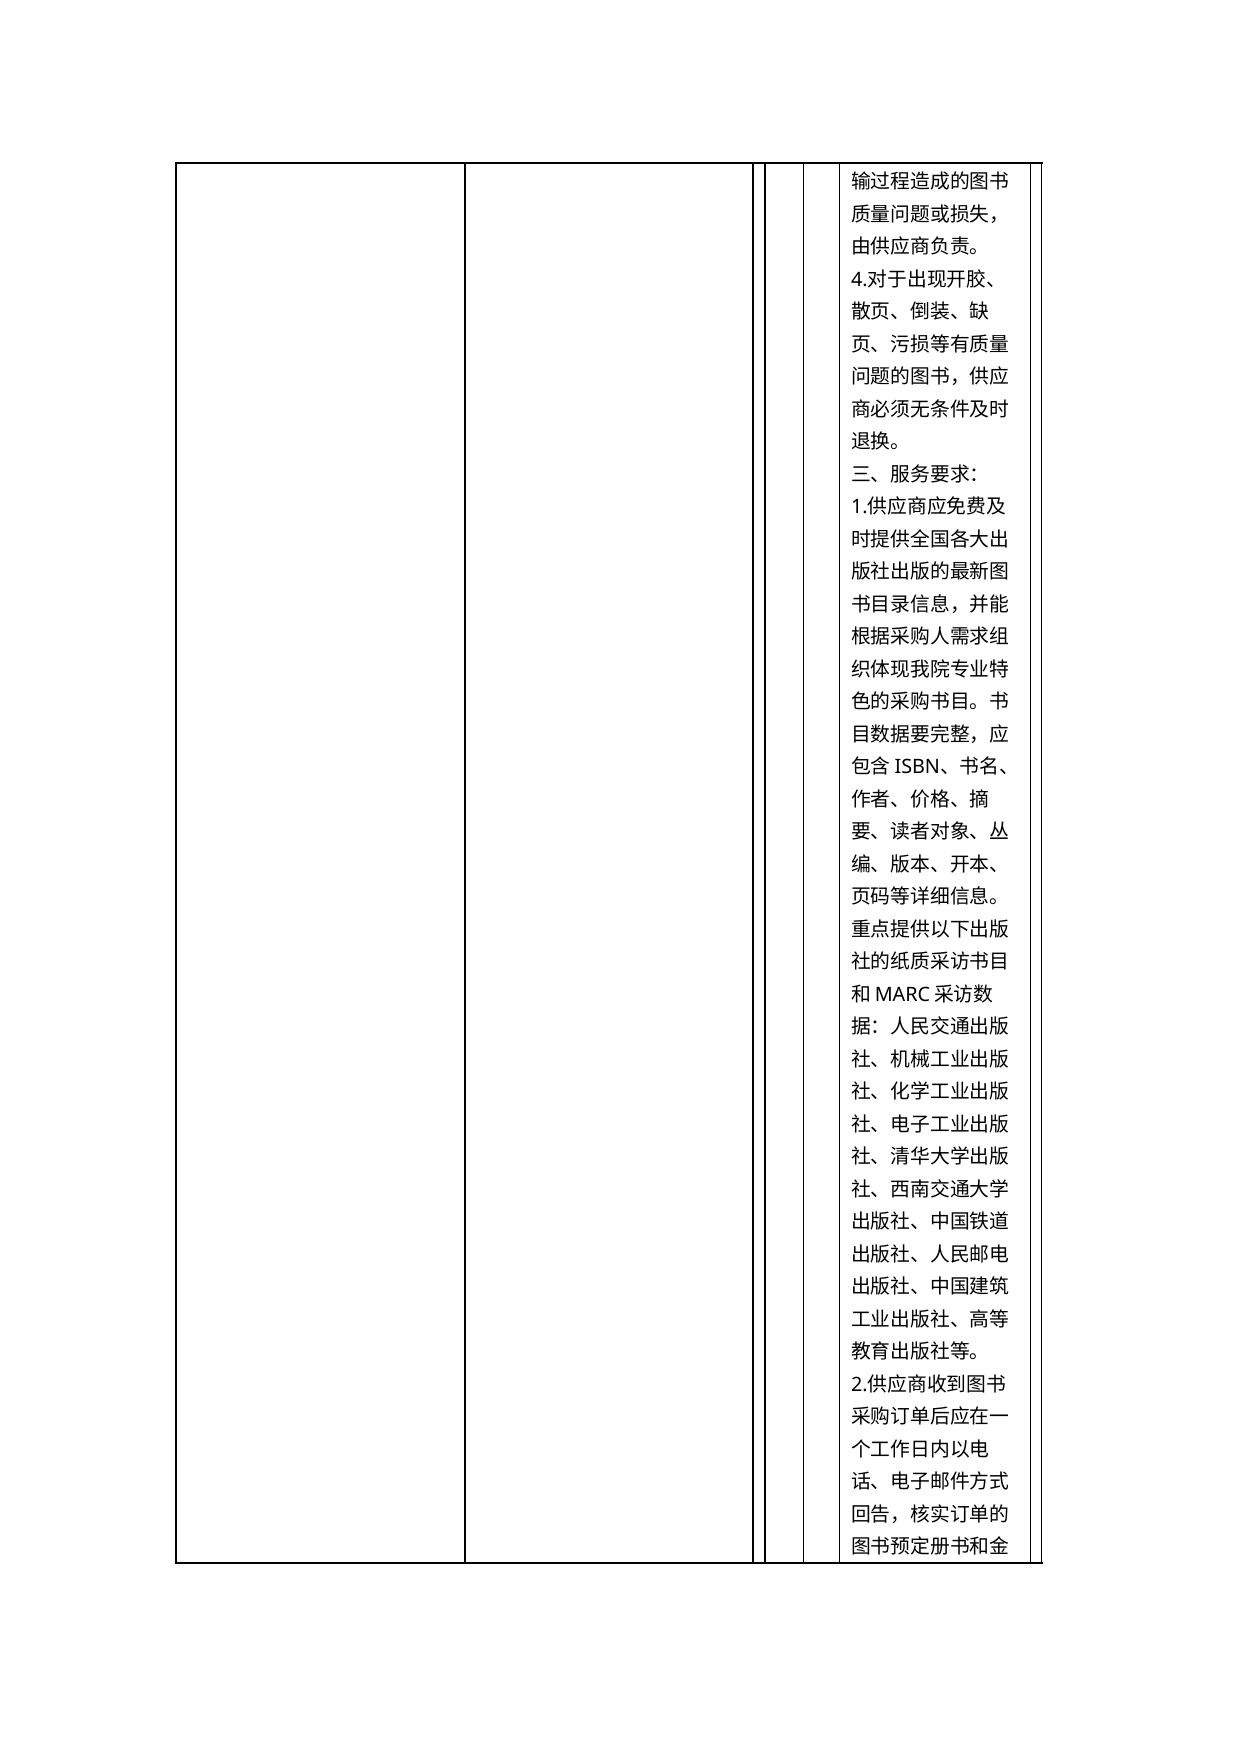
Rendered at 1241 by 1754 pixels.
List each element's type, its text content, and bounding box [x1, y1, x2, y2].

table_cell [466, 164, 752, 1562]
table_cell [1031, 164, 1041, 1562]
table_cell [766, 164, 803, 1562]
table_cell [804, 164, 839, 1562]
table_cell 1 [177, 164, 464, 1562]
table_cell [840, 164, 1030, 1562]
table_cell [754, 164, 764, 1562]
